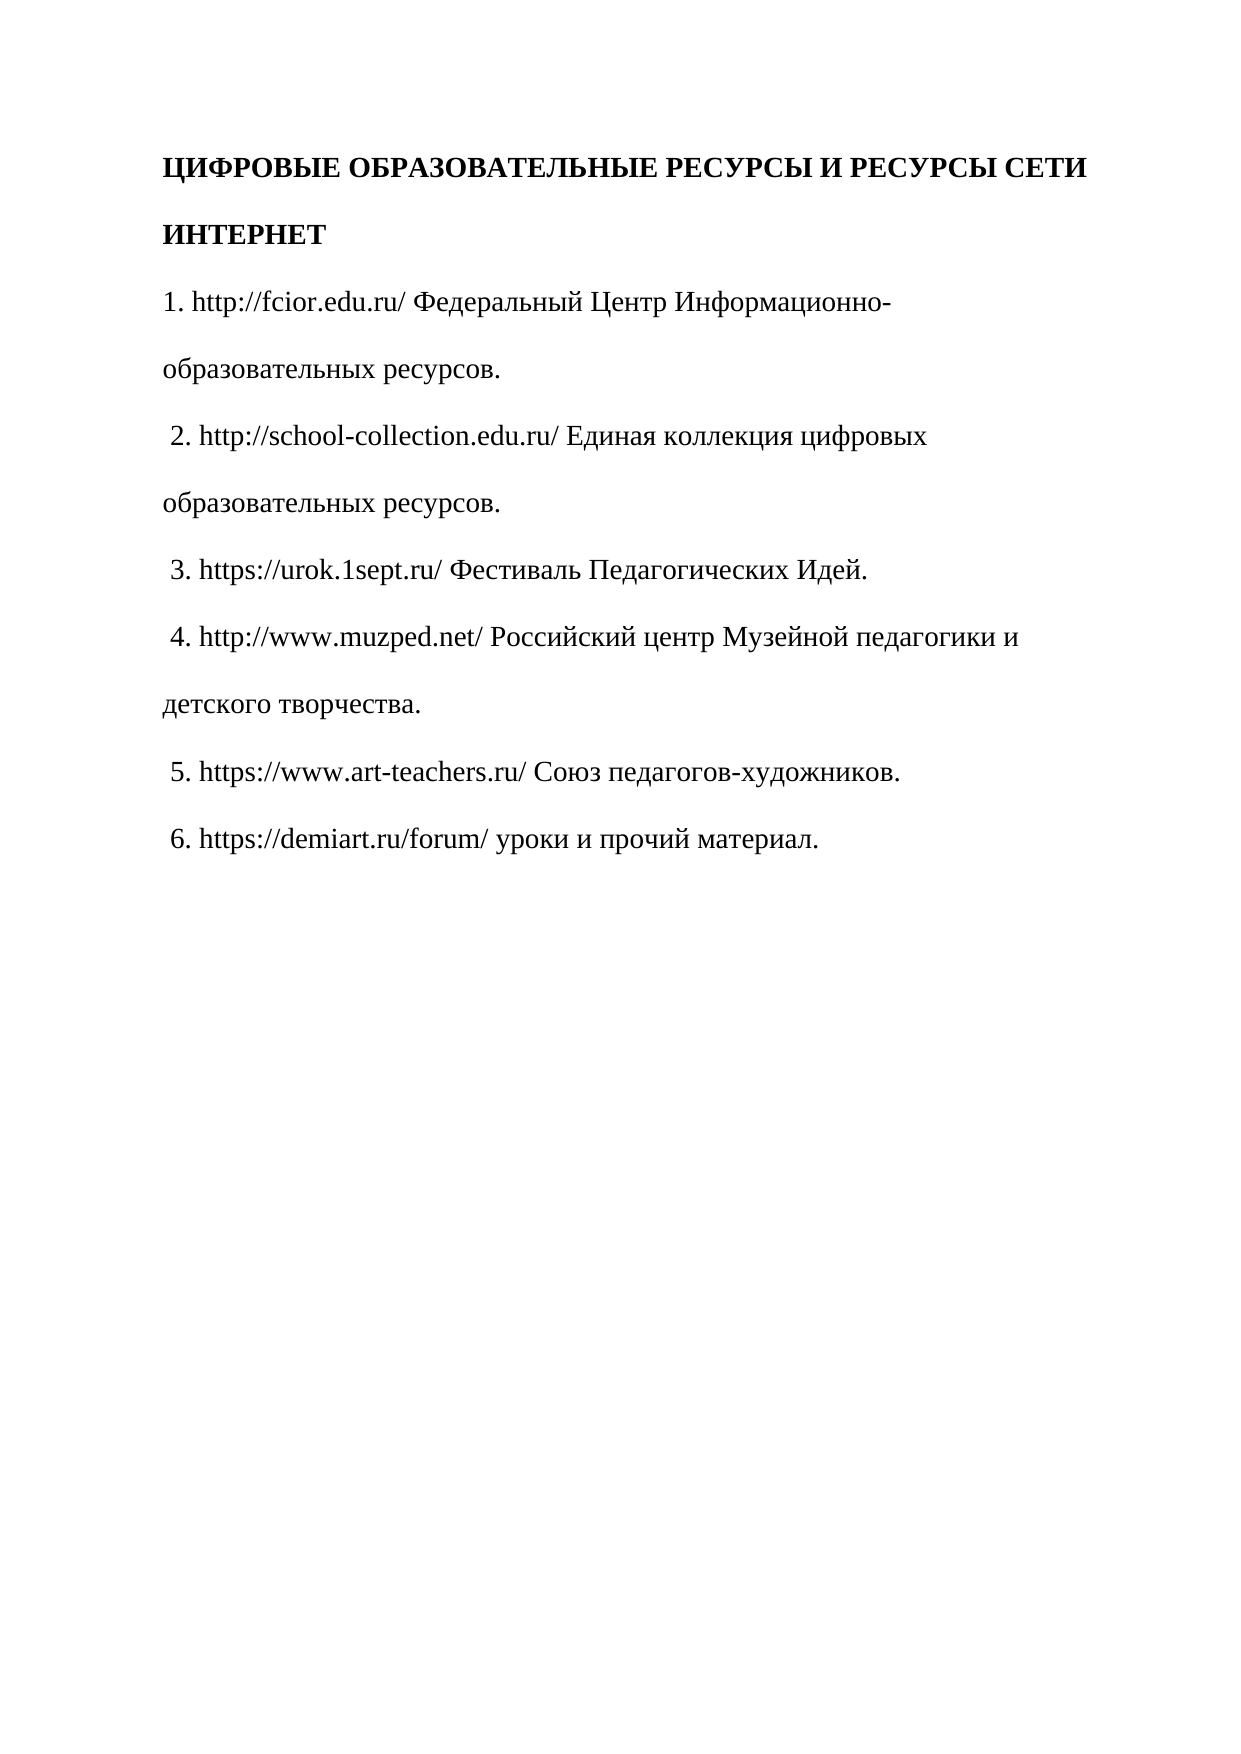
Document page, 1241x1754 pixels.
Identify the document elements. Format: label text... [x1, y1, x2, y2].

text 1. http://fcior.edu.ru/ Федеральный Центр Информационно-образовательных ресурсов. 2. http://school-collection.edu.ru/ Единая коллекция цифровых образовательных ресурсов. 3. https://urok.1sept.ru/ Фестиваль Педагогических Идей. 4. http://www.muzped.net/ Российский центр Музейной педагогики и детского творчества. 5. https://www.art-teachers.ru/ Союз педагогов-художников. 6. https://demiart.ru/forum/ уроки и прочий материал. [162, 284, 1090, 854]
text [162, 150, 1090, 251]
